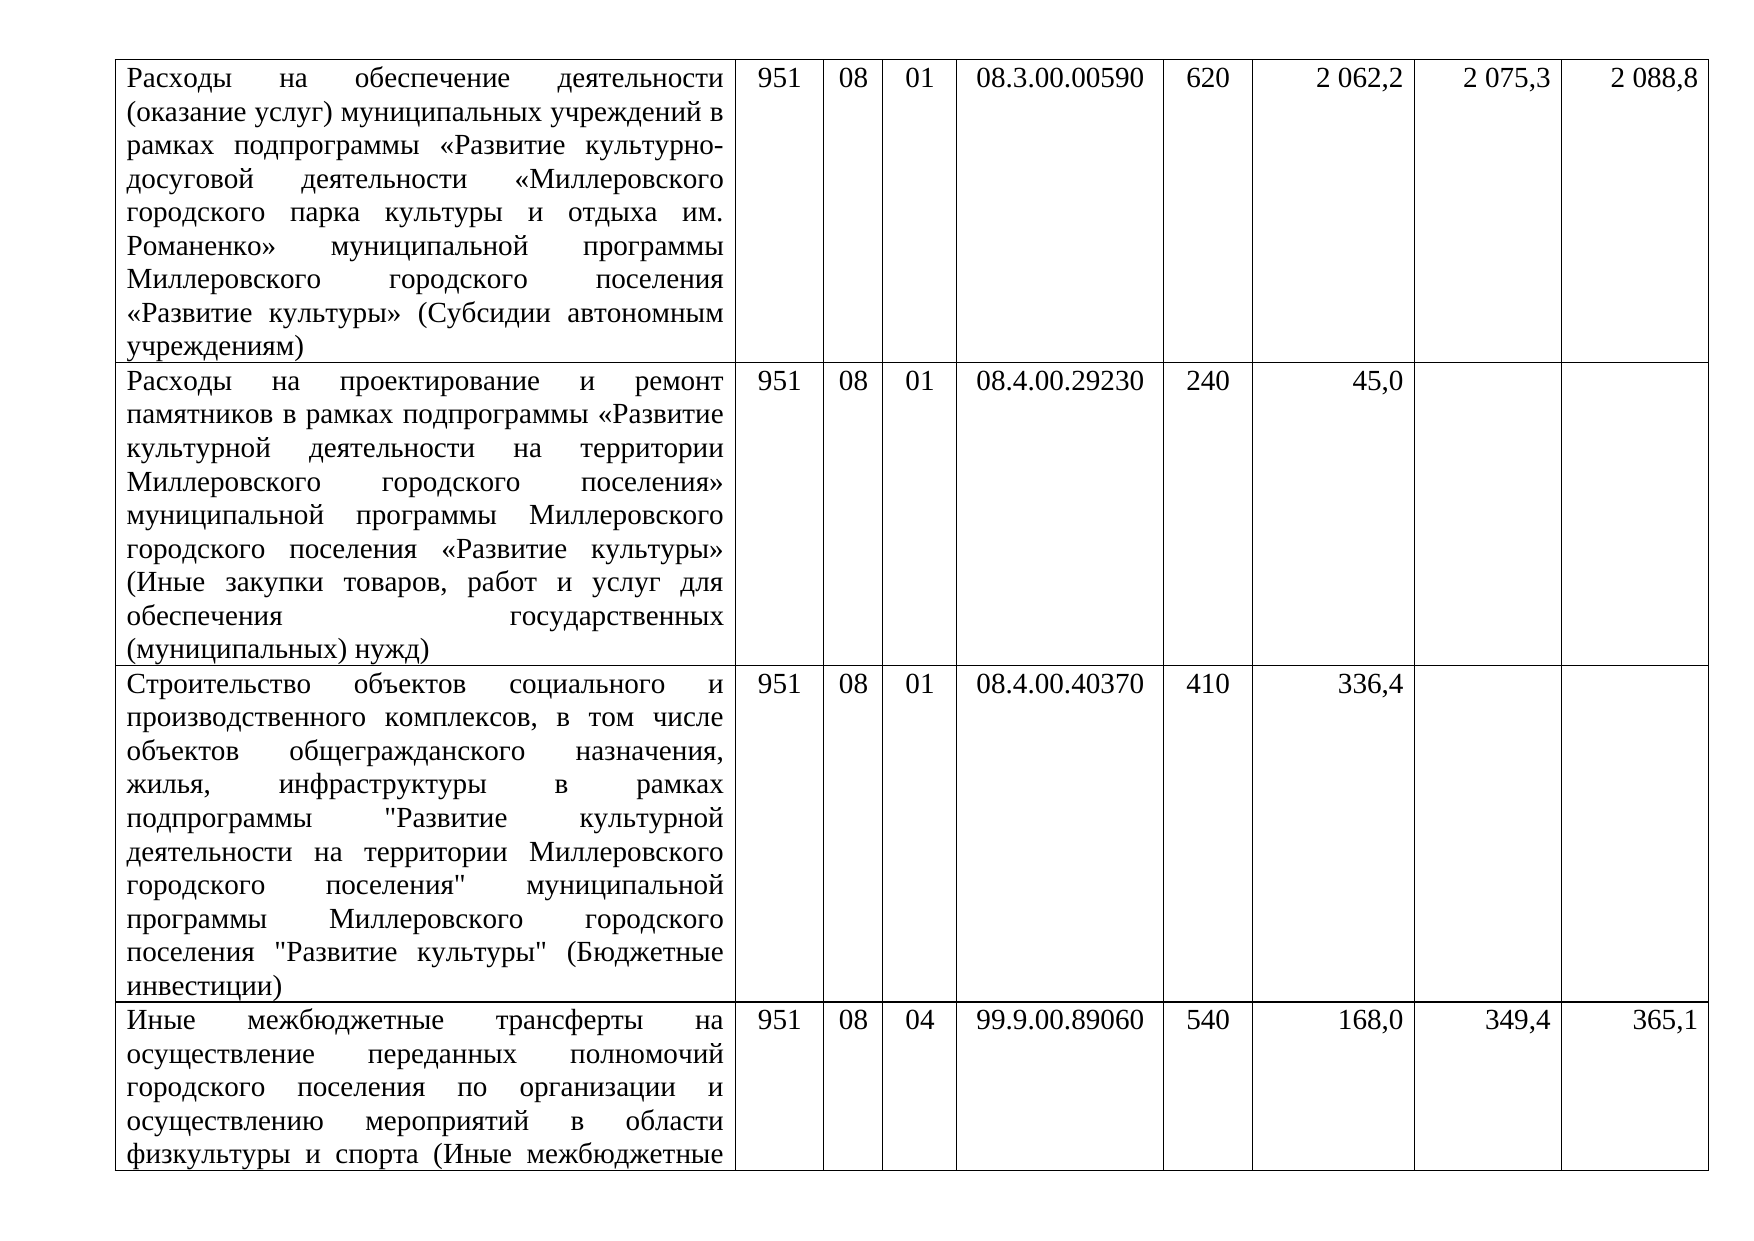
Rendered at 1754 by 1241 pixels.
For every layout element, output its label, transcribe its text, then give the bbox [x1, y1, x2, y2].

table_cell 2 088,8 [1562, 60, 1708, 362]
table_cell 2 075,3 [1415, 60, 1561, 362]
table_cell 349,4 [1415, 1003, 1561, 1170]
table_cell 08.3.00.00590 [957, 60, 1163, 362]
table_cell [116, 1003, 735, 1170]
table_cell [1415, 666, 1561, 1001]
table_cell 08 [824, 1003, 882, 1170]
table_cell 08.4.00.40370 [957, 666, 1163, 1001]
table_cell 08 [824, 60, 882, 362]
table_cell 99.9.00.89060 [957, 1003, 1163, 1170]
table_cell 620 [1164, 60, 1252, 362]
table_cell 951 [736, 363, 823, 665]
table_cell Расходы на обеспечение деятельности (оказание услуг) муниципальных учреждений в рамках подпрограммы «Развитие культурно-досуговой деятельности «Миллеровского городского парка культуры и отдыха им. Романенко» муниципальной программы Миллеровского городского поселения «Развитие культуры» (Субсидии автономным учреждениям) [116, 60, 735, 362]
table_cell 2 062,2 [1253, 60, 1414, 362]
table_cell 365,1 [1562, 1003, 1708, 1170]
table_cell 08 [824, 363, 882, 665]
table_cell 45,0 [1253, 363, 1414, 665]
table_cell 951 [736, 60, 823, 362]
table_cell 08.4.00.29230 [957, 363, 1163, 665]
table_cell 01 [883, 666, 956, 1001]
table_cell 04 [883, 1003, 956, 1170]
table_cell 540 [1164, 1003, 1252, 1170]
table_cell [1562, 666, 1708, 1001]
table_cell 01 [883, 363, 956, 665]
table_cell 951 [736, 1003, 823, 1170]
table_cell 01 [883, 60, 956, 362]
table_cell Строительство объектов социального и производственного комплексов, в том числе объектов общегражданского назначения, жилья, инфраструктуры в рамках подпрограммы "Развитие культурной деятельности на территории Миллеровского городского поселения" муниципальной программы Миллеровского городского поселения "Развитие культуры" (Бюджетные инвестиции) [116, 666, 735, 1001]
table_cell [1562, 363, 1708, 665]
table_cell 08 [824, 666, 882, 1001]
table_cell 951 [736, 666, 823, 1001]
table_cell 240 [1164, 363, 1252, 665]
table_cell 410 [1164, 666, 1252, 1001]
table_cell [1415, 363, 1561, 665]
table_cell 336,4 [1253, 666, 1414, 1001]
table_cell Расходы на проектирование и ремонт памятников в рамках подпрограммы «Развитие культурной деятельности на территории Миллеровского городского поселения» муниципальной программы Миллеровского городского поселения «Развитие культуры» (Иные закупки товаров, работ и услуг для обеспечения государственных (муниципальных) нужд) [116, 363, 735, 665]
table_cell 168,0 [1253, 1003, 1414, 1170]
